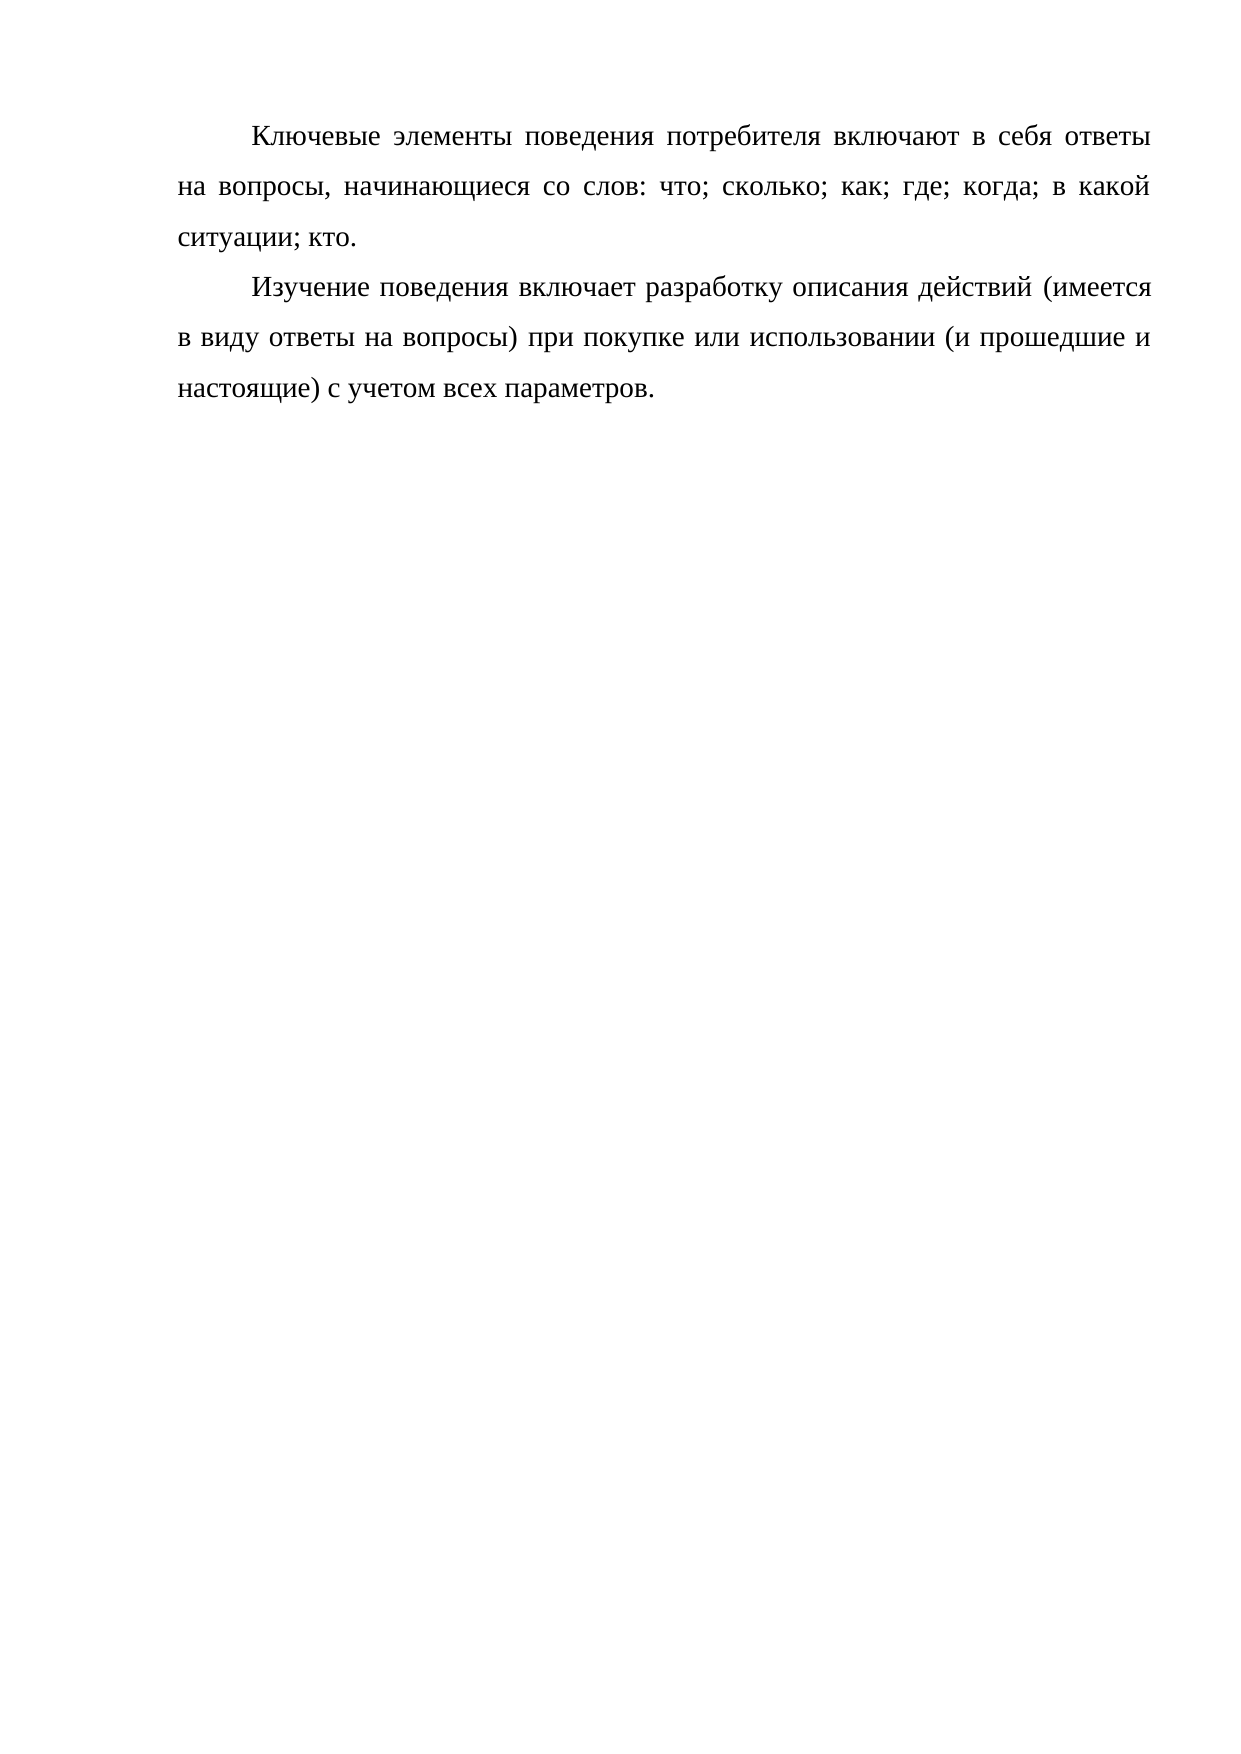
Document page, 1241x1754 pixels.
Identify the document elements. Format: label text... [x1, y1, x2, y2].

text Ключевые элементы поведения потребителя включают в себя ответы на вопросы, начинающиеся со слов: что; сколько; как; где; когда; в какой ситуации; кто. [177, 118, 1152, 252]
text Изучение поведения включает разработку описания действий (имеется в виду ответы на вопросы) при покупке или использовании (и прошедшие и настоящие) с учетом всех параметров. [177, 269, 1152, 403]
